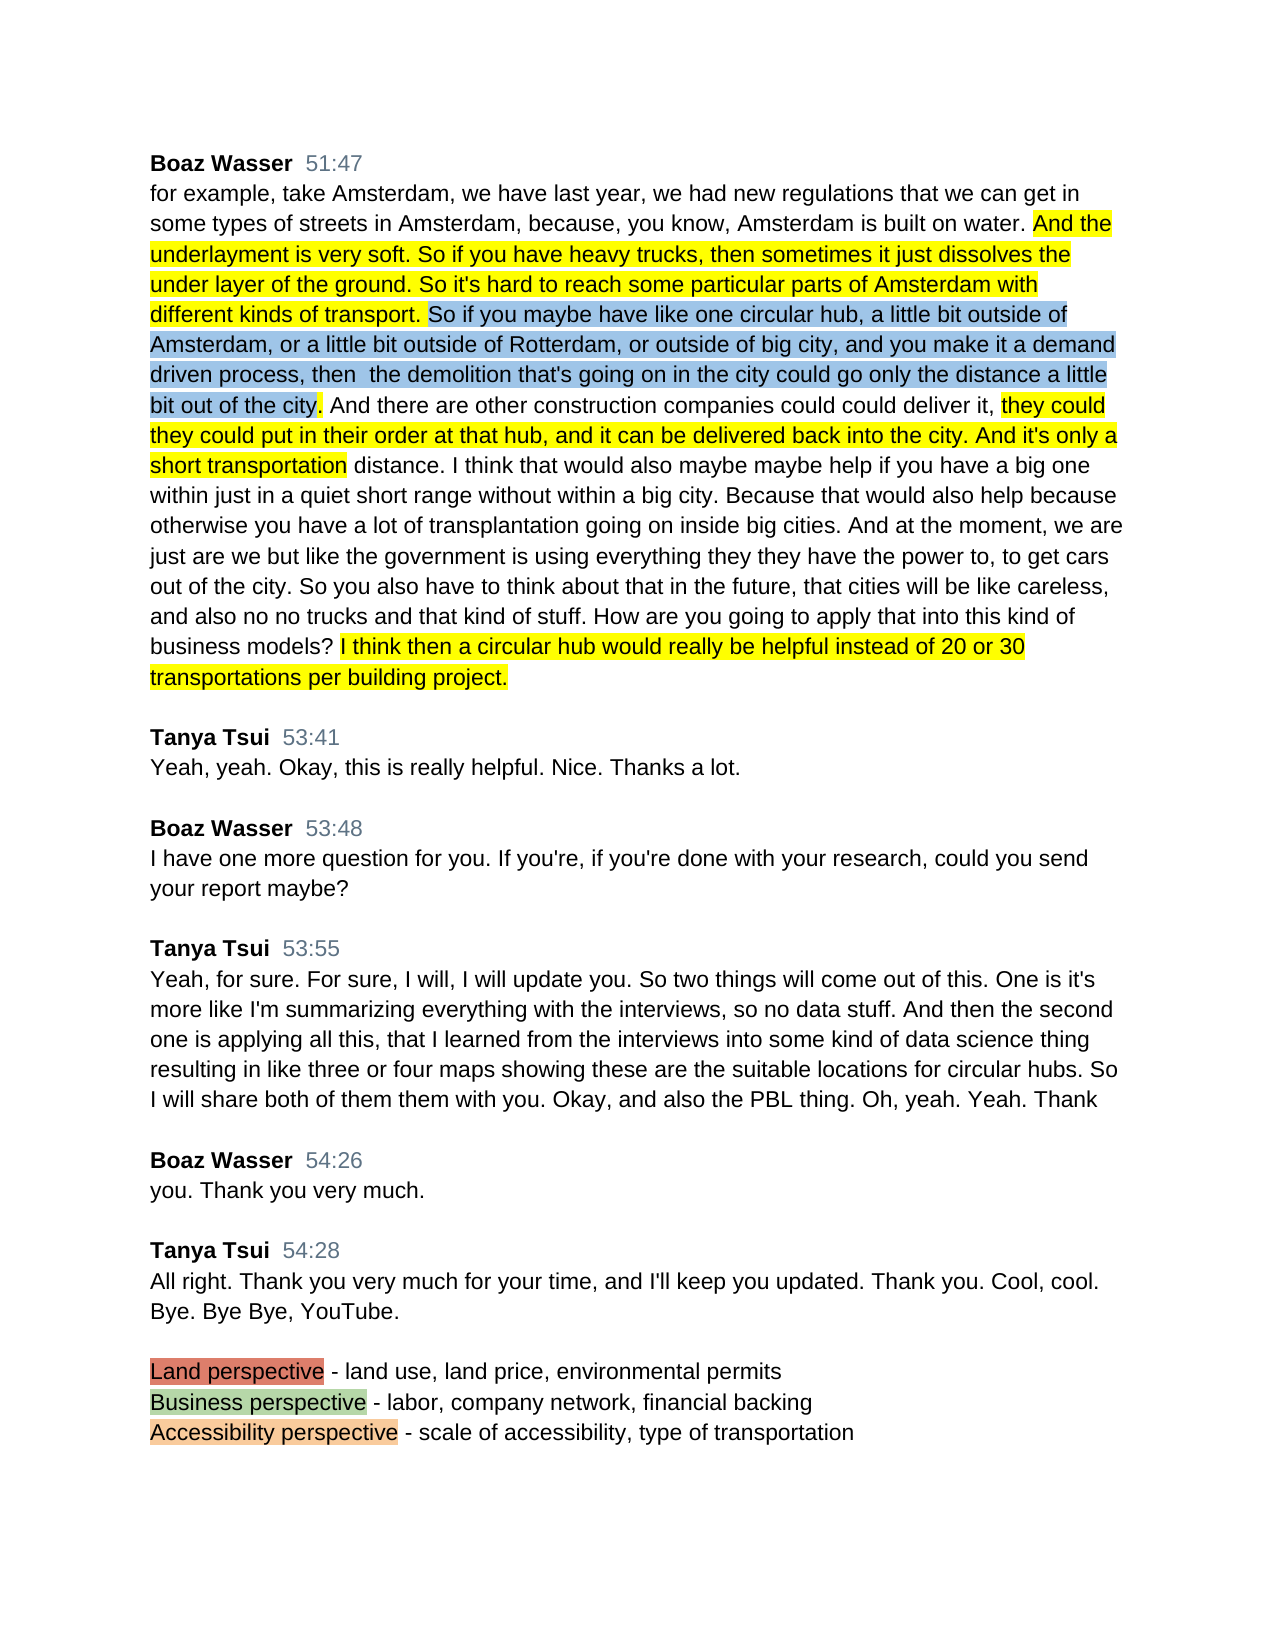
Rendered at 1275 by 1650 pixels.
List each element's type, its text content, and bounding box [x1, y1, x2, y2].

text Boaz Wasser 54:26 [150, 1147, 1125, 1173]
text Land perspective - land use, land price, environmental permits [324, 1358, 1125, 1385]
text Boaz Wasser 53:48 [150, 814, 1125, 841]
text for example, take Amsterdam, we have last year, we had new regulations that we can get in some types of streets in Amsterdam, because, you know, Amsterdam is built on water. And the underlayment is very soft. So if you have heavy trucks, then sometimes it just dissolves the under layer of the ground. So it's hard to reach some particular parts of Amsterdam with different kinds of transport. So if you maybe have like one circular hub, a little bit outside of Amsterdam, or a little bit outside of Rotterdam, or outside of big city, and you make it a demand driven process, then the demolition that's going on in the city could go only the distance a little bit out of the city. And there are other construction companies could could deliver it, they could they could put in their order at that hub, and it can be delivered back into the city. And it's only a short transportation distance. I think that would also maybe maybe help if you have a big one within just in a quiet short range without within a big city. Because that would also help because otherwise you have a lot of transplantation going on inside big cities. And at the moment, we are just are we but like the government is using everything they they have the power to, to get cars out of the city. So you also have to think about that in the future, that cities will be like careless, and also no no trucks and that kind of stuff. How are you going to apply that into this kind of business models? I think then a circular hub would really be helpful instead of 20 or 30 transportations per building project. [150, 180, 1125, 690]
text Tanya Tsui 53:55 [150, 935, 1125, 962]
text All right. Thank you very much for your time, and I'll keep you updated. Thank you. Cool, cool. Bye. Bye Bye, YouTube. [150, 1268, 1125, 1324]
text Tanya Tsui 53:41 [150, 724, 1125, 750]
text Yeah, for sure. For sure, I will, I will update you. So two things will come out of this. One is it's more like I'm summarizing everything with the interviews, so no data stuff. And then the second one is applying all this, that I learned from the interviews into some kind of data science thing resulting in like three or four maps showing these are the suitable locations for circular hubs. So I will share both of them them with you. Okay, and also the PBL thing. Oh, yeah. Yeah. Thank [150, 966, 1125, 1113]
text Accessibility perspective - scale of accessibility, type of transportation [398, 1419, 1125, 1445]
text you. Thank you very much. [150, 1177, 1125, 1203]
text Boaz Wasser 51:47 [150, 150, 1125, 176]
text Business perspective - labor, company network, financial backing [150, 1388, 1125, 1415]
text Tanya Tsui 54:28 [150, 1237, 1125, 1264]
text I have one more question for you. If you're, if you're done with your research, could you send your report maybe? [150, 845, 1125, 901]
text Yeah, yeah. Okay, this is really helpful. Nice. Thanks a lot. [150, 754, 1125, 781]
